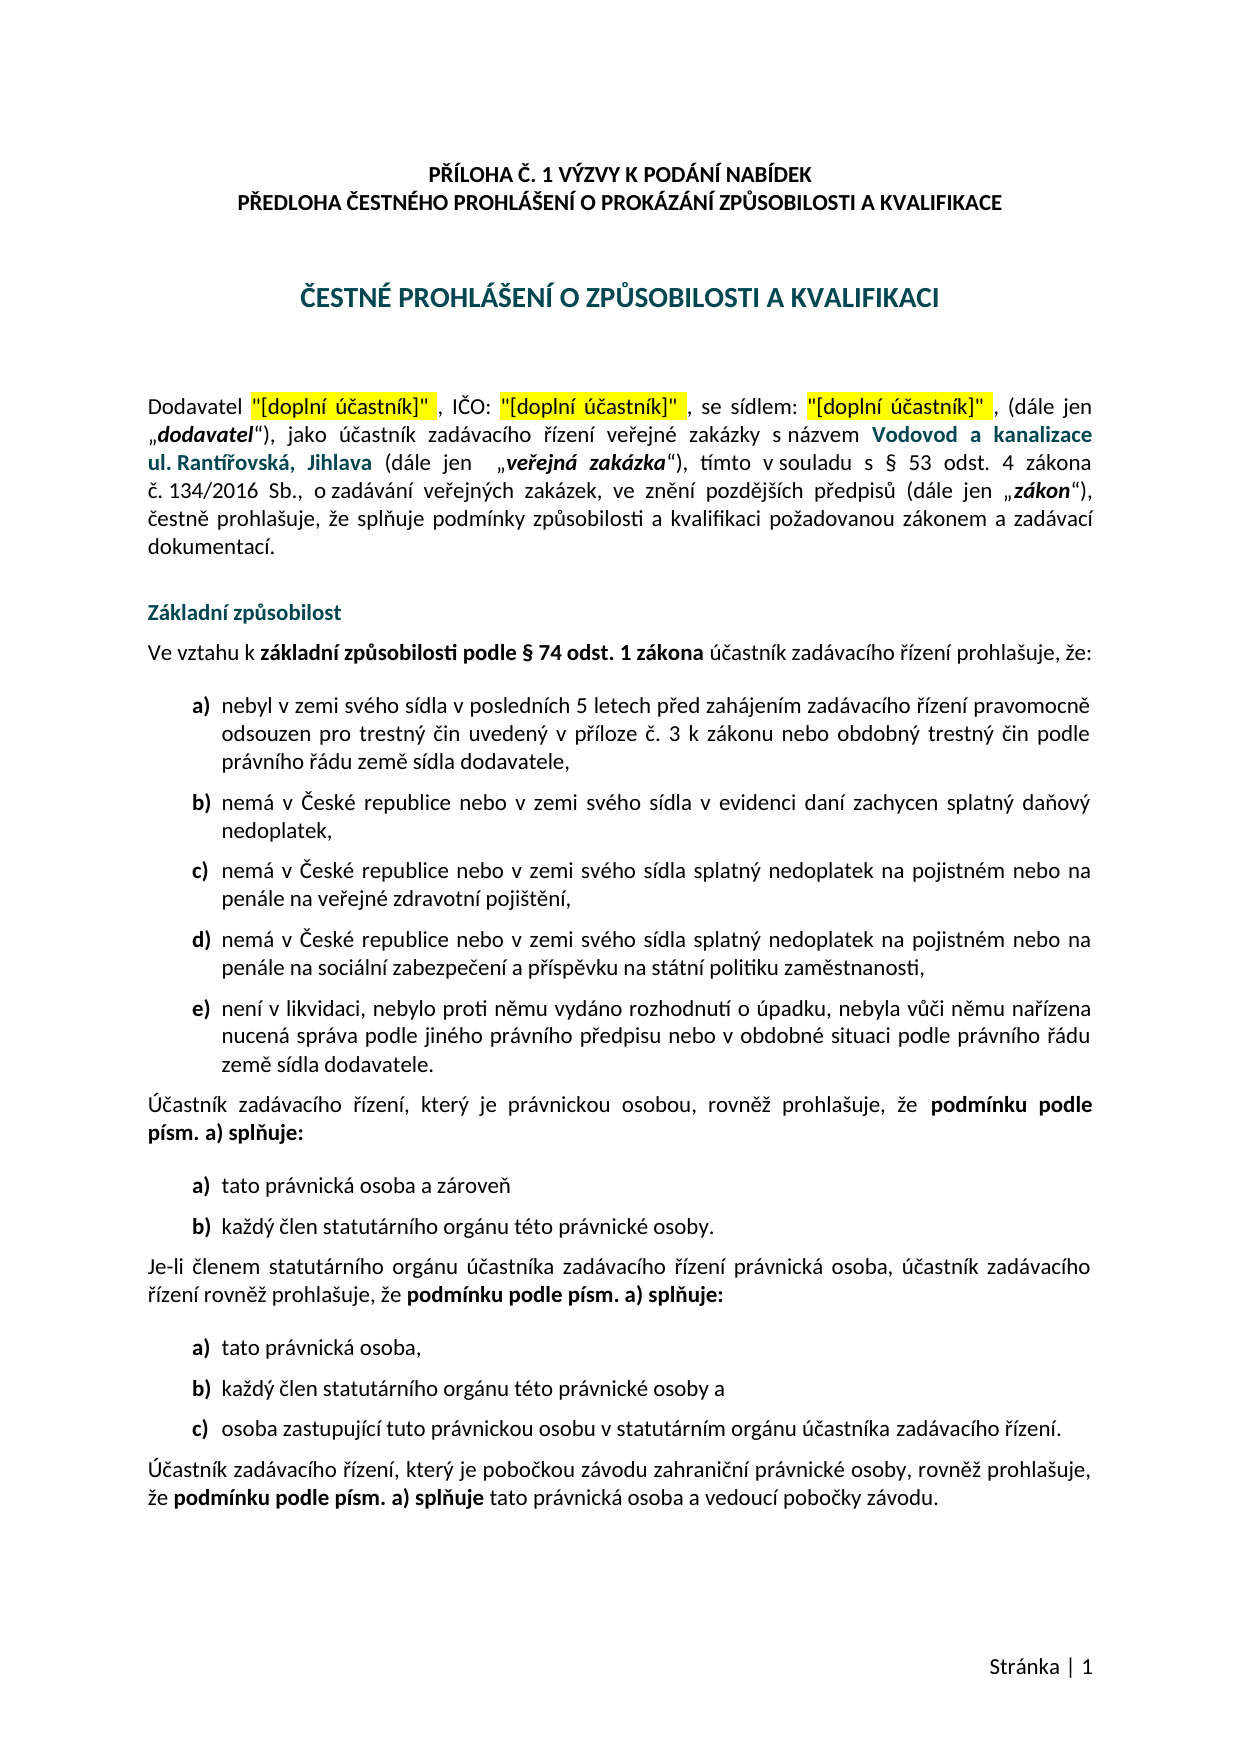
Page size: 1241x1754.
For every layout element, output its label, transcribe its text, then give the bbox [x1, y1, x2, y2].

list každý člen statutárního orgánu této právnické osoby. [192, 1212, 1093, 1240]
list osoba zastupující tuto právnickou osobu v statutárním orgánu účastníka zadávacího řízení. [192, 1414, 1093, 1442]
text Účastník zadávacího řízení, který je pobočkou závodu zahraniční právnické osoby, rovněž prohlašuje, že podmínku podle písm. a) splňuje tato právnická osoba a vedoucí pobočky závodu. [148, 1455, 1093, 1511]
list tato právnická osoba a zároveň [192, 1171, 1093, 1199]
list nemá v České republice nebo v zemi svého sídla splatný nedoplatek na pojistném nebo na penále na veřejné zdravotní pojištění, [192, 857, 1093, 913]
list nebyl v zemi svého sídla v posledních 5 letech před zahájením zadávacího řízení pravomocně odsouzen pro trestný čin uvedený v příloze č. 3 k zákonu nebo obdobný trestný čin podle právního řádu země sídla dodavatele, [192, 691, 1093, 776]
list tato právnická osoba, [192, 1333, 1093, 1361]
text Je-li členem statutárního orgánu účastníka zadávacího řízení právnická osoba, účastník zadávacího řízení rovněž prohlašuje, že podmínku podle písm. a) splňuje: [148, 1252, 1093, 1308]
list nemá v České republice nebo v zemi svého sídla splatný nedoplatek na pojistném nebo na penále na sociální zabezpečení a příspěvku na státní politiku zaměstnanosti, [192, 925, 1093, 981]
text Ve vztahu k základní způsobilosti podle § 74 odst. 1 zákona účastník zadávacího řízení prohlašuje, že: [148, 638, 1093, 666]
list není v likvidaci, nebylo proti němu vydáno rozhodnutí o úpadku, nebyla vůči němu nařízena nucená správa podle jiného právního předpisu nebo v obdobné situaci podle právního řádu země sídla dodavatele. [192, 994, 1093, 1078]
text Základní způsobilost [148, 598, 1093, 626]
text ČESTNÉ PROHLÁŠENÍ O ZPŮSOBILOSTI A KVALIFIKACI [148, 279, 1093, 314]
list nemá v České republice nebo v zemi svého sídla v evidenci daní zachycen splatný daňový nedoplatek, [192, 788, 1093, 844]
text Účastník zadávacího řízení, který je právnickou osobou, rovněž prohlašuje, že podmínku podle písm. a) splňuje: [148, 1090, 1093, 1146]
text PŘEDLOHA ČESTNÉHO PROHLÁŠENÍ O PROKÁZÁNÍ ZPŮSOBILOSTI A KVALIFIKACE [148, 188, 1093, 216]
text Dodavatel , IČO: , se sídlem: , (dále jen „dodavatel“), jako účastník zadávacího řízení veřejné zakázky s názvem Vodovod a kanalizace ul. Rantířovská, Jihlava (dále jen „veřejná zakázka“), tímto v souladu s § 53 odst. 4 zákona č. 134/2016 Sb., o zadávání veřejných zakázek, ve znění pozdějších předpisů (dále jen „zákon“), čestně prohlašuje, že splňuje podmínky způsobilosti a kvalifikaci požadovanou zákonem a zadávací dokumentací. [148, 392, 1093, 560]
text PŘÍLOHA Č. 1 VÝZVY K PODÁNÍ NABÍDEK [148, 160, 1093, 188]
list každý člen statutárního orgánu této právnické osoby a [192, 1374, 1093, 1402]
